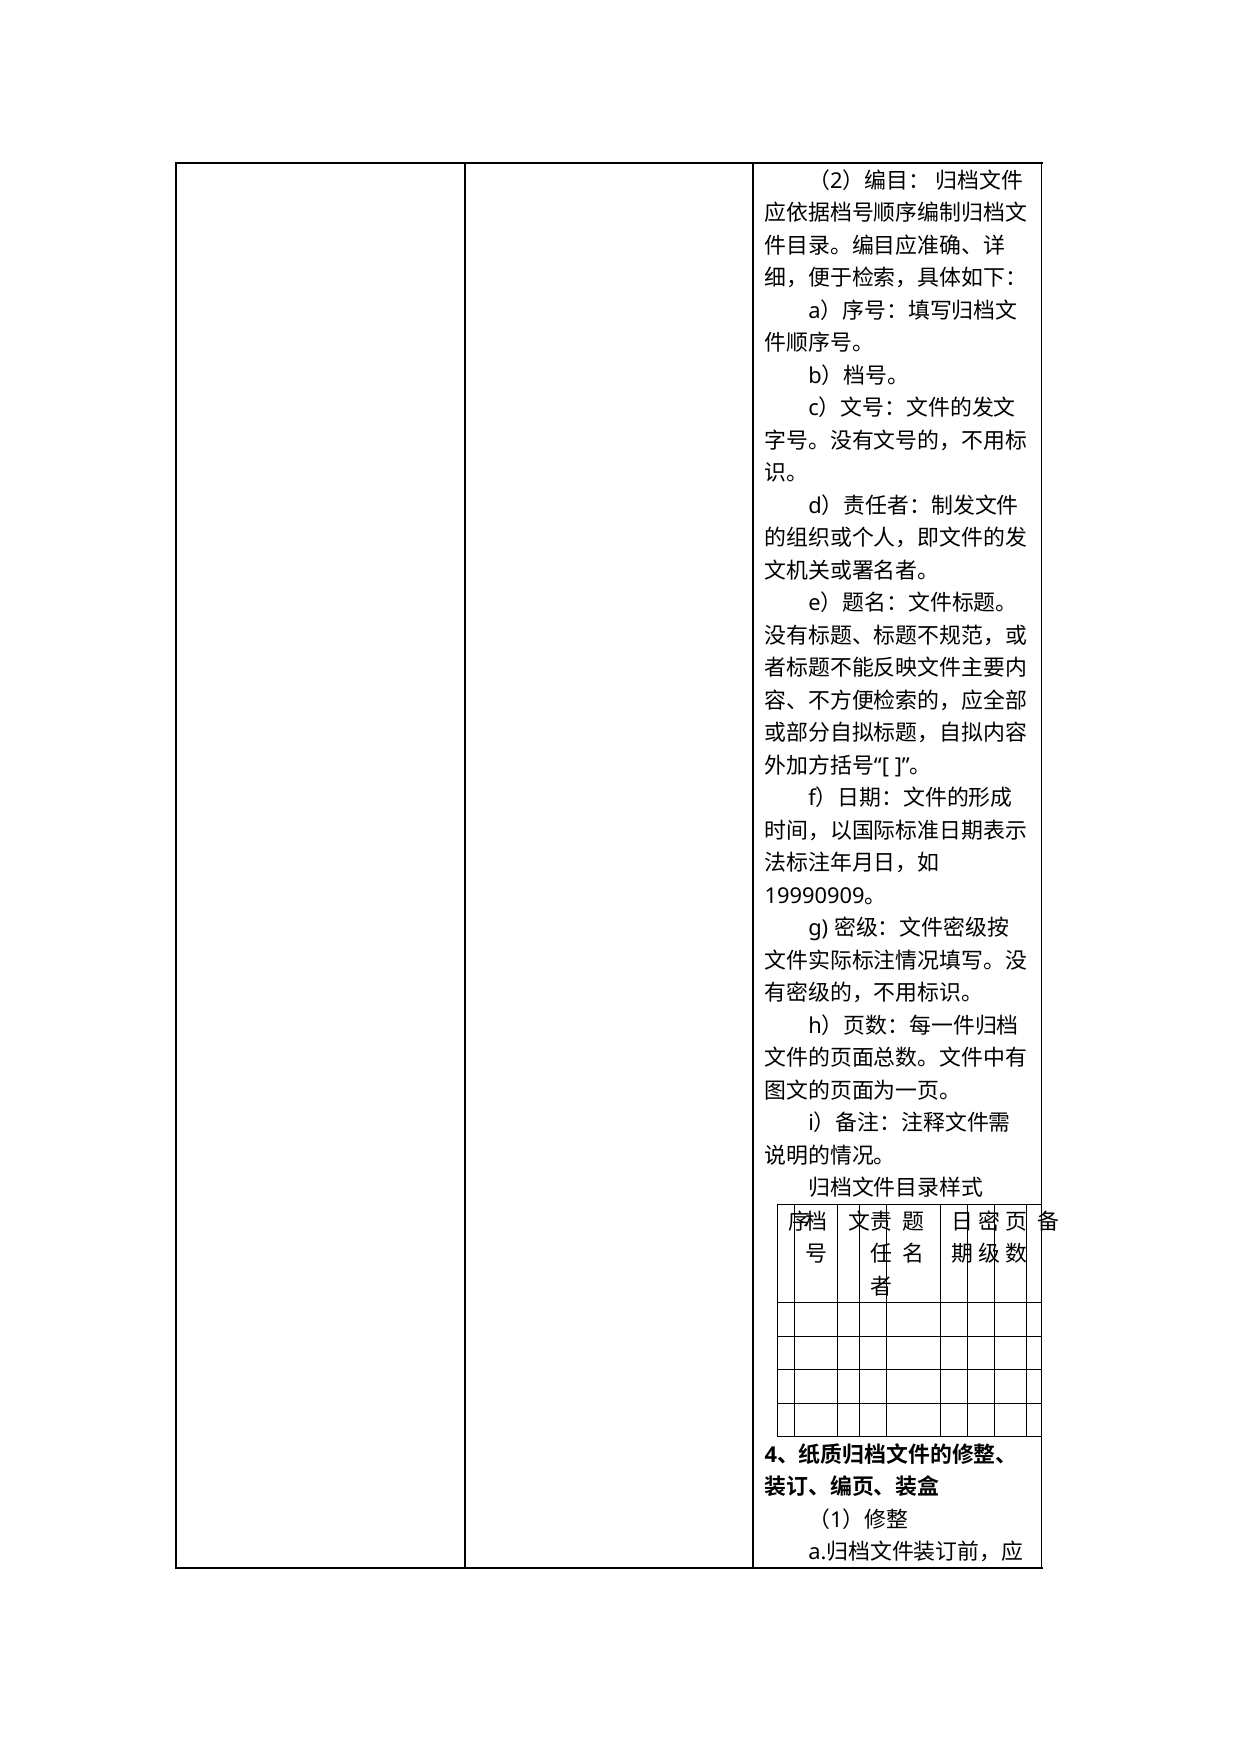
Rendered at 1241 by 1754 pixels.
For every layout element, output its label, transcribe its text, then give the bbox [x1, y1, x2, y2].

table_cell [754, 164, 1041, 1567]
table_cell [466, 164, 752, 1567]
table_cell 1 [177, 164, 464, 1567]
